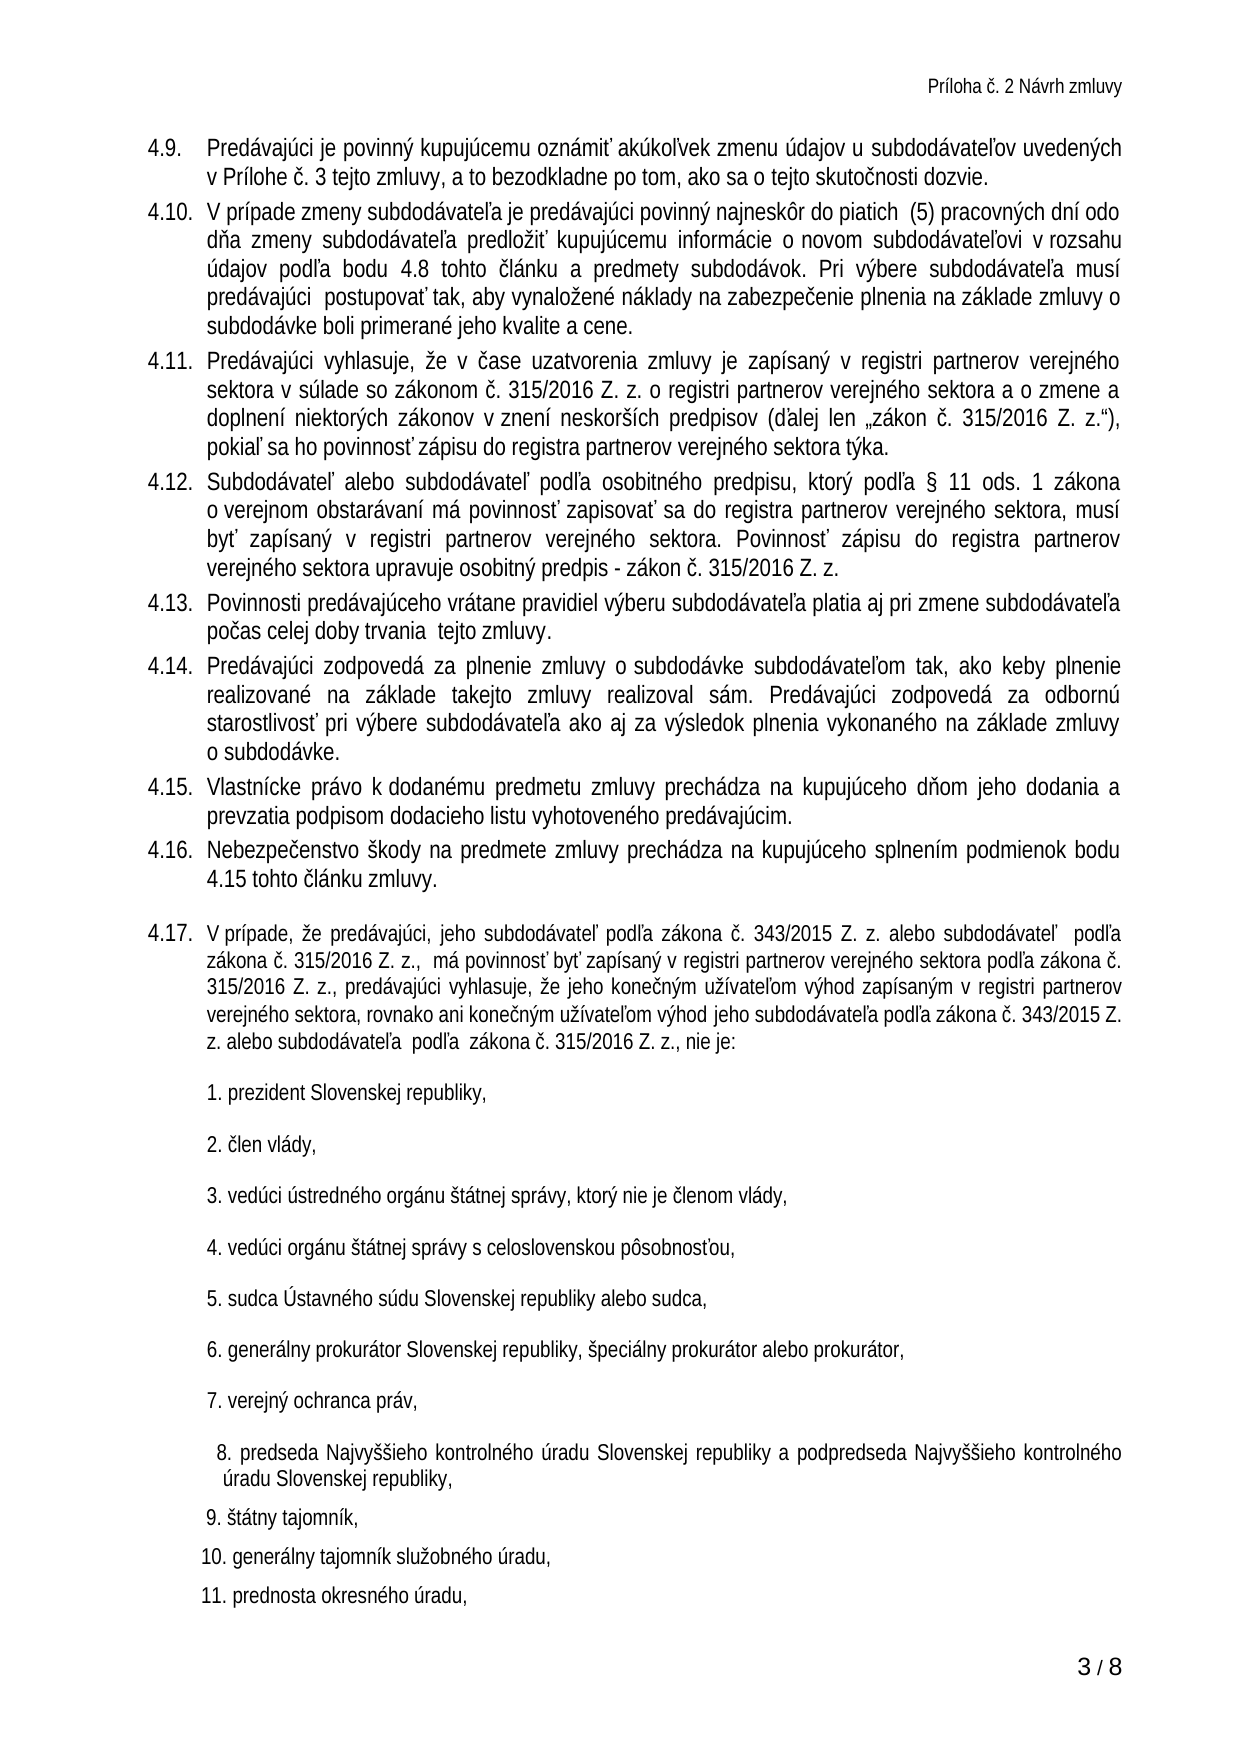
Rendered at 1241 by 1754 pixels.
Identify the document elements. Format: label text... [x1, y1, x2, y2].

list Subdodávateľ alebo subdodávateľ podľa osobitného predpisu, ktorý podľa § 11 ods. 1 zákona o verejnom obstarávaní má povinnosť zapisovať sa do registra partnerov verejného sektora, musí byť zapísaný v registri partnerov verejného sektora. Povinnosť zápisu do registra partnerov verejného sektora upravuje osobitný predpis - zákon č. 315/2016 Z. z. [148, 467, 1122, 581]
list Predávajúci je povinný kupujúcemu oznámiť akúkoľvek zmenu údajov u subdodávateľov uvedených v Prílohe č. 3 tejto zmluvy, a to bezodkladne po tom, ako sa o tejto skutočnosti dozvie. [148, 133, 1122, 190]
list 1. prezident Slovenskej republiky, [207, 1079, 1122, 1106]
list V prípade, že predávajúci, jeho subdodávateľ podľa zákona č. 343/2015 Z. z. alebo subdodávateľ podľa zákona č. 315/2016 Z. z., má povinnosť byť zapísaný v registri partnerov verejného sektora podľa zákona č. 315/2016 Z. z., predávajúci vyhlasuje, že jeho konečným užívateľom výhod zapísaným v registri partnerov verejného sektora, rovnako ani konečným užívateľom výhod jeho subdodávateľa podľa zákona č. 343/2015 Z. z. alebo subdodávateľa podľa zákona č. 315/2016 Z. z., nie je: [148, 918, 1122, 1054]
list Nebezpečenstvo škody na predmete zmluvy prechádza na kupujúceho splnením podmienok bodu 4.15 tohto článku zmluvy. [148, 836, 1122, 893]
list 4. vedúci orgánu štátnej správy s celoslovenskou pôsobnosťou, [207, 1233, 1122, 1260]
list 9. štátny tajomník, [185, 1504, 1122, 1530]
list 8. predseda Najvyššieho kontrolného úradu Slovenskej republiky a podpredseda Najvyššieho kontrolného úradu Slovenskej republiky, [185, 1439, 1122, 1492]
list 7. verejný ochranca práv, [207, 1387, 1122, 1414]
list 6. generálny prokurátor Slovenskej republiky, špeciálny prokurátor alebo prokurátor, [207, 1336, 1122, 1362]
list Predávajúci zodpovedá za plnenie zmluvy o subdodávke subdodávateľom tak, ako keby plnenie realizované na základe takejto zmluvy realizoval sám. Predávajúci zodpovedá za odbornú starostlivosť pri výbere subdodávateľa ako aj za výsledok plnenia vykonaného na základe zmluvy o subdodávke. [148, 651, 1122, 766]
list 10. generálny tajomník služobného úradu, [185, 1543, 1122, 1569]
list Vlastnícke právo k dodanému predmetu zmluvy prechádza na kupujúceho dňom jeho dodania a prevzatia podpisom dodacieho listu vyhotoveného predávajúcim. [148, 772, 1122, 829]
list 2. člen vlády, [207, 1131, 1122, 1157]
list 5. sudca Ústavného súdu Slovenskej republiky alebo sudca, [207, 1285, 1122, 1311]
list V prípade zmeny subdodávateľa je predávajúci povinný najneskôr do piatich (5) pracovných dní odo dňa zmeny subdodávateľa predložiť kupujúcemu informácie o novom subdodávateľovi v rozsahu údajov podľa bodu 4.8 tohto článku a predmety subdodávok. Pri výbere subdodávateľa musí predávajúci postupovať tak, aby vynaložené náklady na zabezpečenie plnenia na základe zmluvy o subdodávke boli primerané jeho kvalite a cene. [148, 196, 1122, 340]
list 11. prednosta okresného úradu, [185, 1582, 1122, 1608]
list 3. vedúci ústredného orgánu štátnej správy, ktorý nie je členom vlády, [207, 1182, 1122, 1208]
list Predávajúci vyhlasuje, že v čase uzatvorenia zmluvy je zapísaný v registri partnerov verejného sektora v súlade so zákonom č. 315/2016 Z. z. o registri partnerov verejného sektora a o zmene a doplnení niektorých zákonov v znení neskorších predpisov (ďalej len „zákon č. 315/2016 Z. z.“), pokiaľ sa ho povinnosť zápisu do registra partnerov verejného sektora týka. [148, 346, 1122, 461]
list Povinnosti predávajúceho vrátane pravidiel výberu subdodávateľa platia aj pri zmene subdodávateľa počas celej doby trvania tejto zmluvy. [148, 588, 1122, 645]
